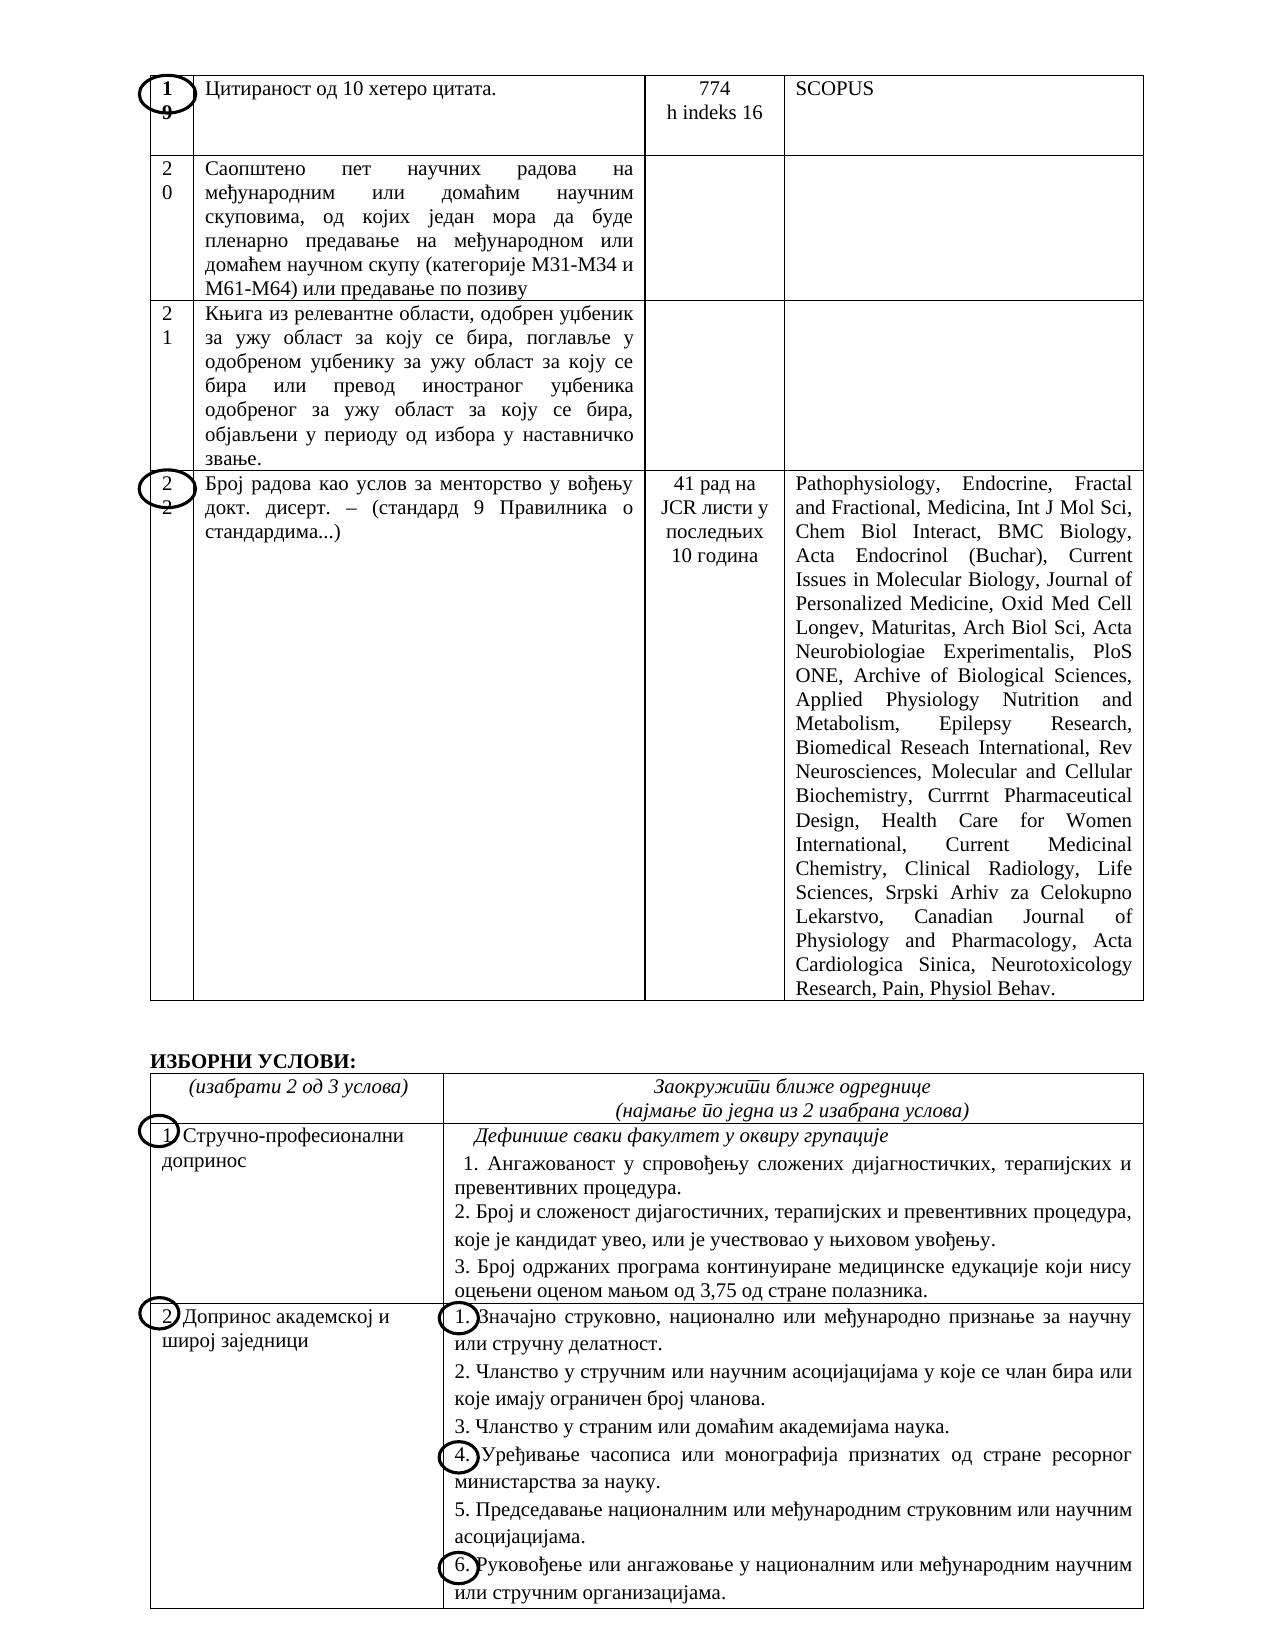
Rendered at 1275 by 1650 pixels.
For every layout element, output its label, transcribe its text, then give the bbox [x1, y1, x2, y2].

table_cell Број радова као услов за менторство у вођењу докт. дисерт. – (стандард 9 Правилника о стандардима...) [194, 471, 644, 1000]
table_cell Дефинише сваки факултет у оквиру групације 1. Ангажованост у спровођењу сложених дијагностичких, терапијских и превентивних процедура. 2. Број и сложеност дијагостичних, терапијских и превентивних процедура, које је кандидат увео, или је учествовао у њиховом увођењу. 3. Број одржаних програма континуиране медицинске едукације који нису оцењени оценом мањом од 3,75 од стране полазника. [444, 1124, 1143, 1302]
table_cell [785, 156, 1143, 300]
text ИЗБОРНИ УСЛОВИ: [150, 1049, 1125, 1073]
table_cell [646, 156, 784, 300]
table_cell Цитираност од 10 хетеро цитата. [194, 76, 644, 155]
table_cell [444, 1304, 1143, 1608]
table_cell SCOPUS [785, 76, 1143, 155]
table_cell [785, 301, 1143, 469]
table_cell Књига из релевантне области, одобрен уџбеник за ужу област за коју се бира, поглавље у одобреном уџбенику за ужу област за коју се бира или превод иностраног уџбеника одобреног за ужу област за коју се бира, објављени у периоду од избора у наставничко звање. [194, 301, 644, 469]
table_cell Pathophysiology, Endocrine, Fractal and Fractional, Medicina, Int J Mol Sci, Chem Biol Interact, BMC Biology, Acta Endocrinol (Buchar), Current Issues in Molecular Biology, Journal of Personalized Medicine, Oxid Med Cell Longev, Maturitas, Arch Biol Sci, Acta Neurobiologiae Experimentalis, PloS ONE, Archive of Biological Sciences, Applied Physiology Nutrition and Metabolism, Epilepsy Research, Biomedical Reseach International, Rev Neurosciences, Molecular and Cellular Biochemistry, Currrnt Pharmaceutical Design, Health Care for Women International, Current Medicinal Chemistry, Clinical Radiology, Life Sciences, Srpski Arhiv za Celokupno Lekarstvo, Canadian Journal of Physiology and Pharmacology, Acta Cardiologica Sinica, Neurotoxicology Research, Pain, Physiol Behav. [785, 471, 1143, 1000]
table_cell 774 h indeks 16 [646, 76, 784, 155]
table_header (изабрати 2 од 3 услова) [151, 1074, 443, 1122]
table_cell 19 [151, 106, 193, 155]
table_cell 19 [151, 77, 193, 111]
table_cell 1. Стручно-професионални допринос [151, 1124, 443, 1302]
table_cell 41 рад на JCR листи у последњих 10 година [646, 471, 784, 1000]
table_cell [646, 301, 784, 469]
table_cell 20 [151, 156, 193, 300]
table_cell 22 [151, 472, 193, 506]
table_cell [151, 1304, 443, 1608]
table_cell 22 [151, 501, 193, 1000]
table_cell 21 [151, 301, 193, 469]
table_cell Саопштено пет научних радова на међународним или домаћим научним скуповима, од којих један мора да буде пленарно предавање на међународном или домаћем научном скупу (категорије М31-М34 и М61-М64) или предавање по позиву [194, 156, 644, 300]
table_header Заокружити ближе одреднице (најмање пo једна из 2 изабрана услова) [444, 1074, 1143, 1122]
